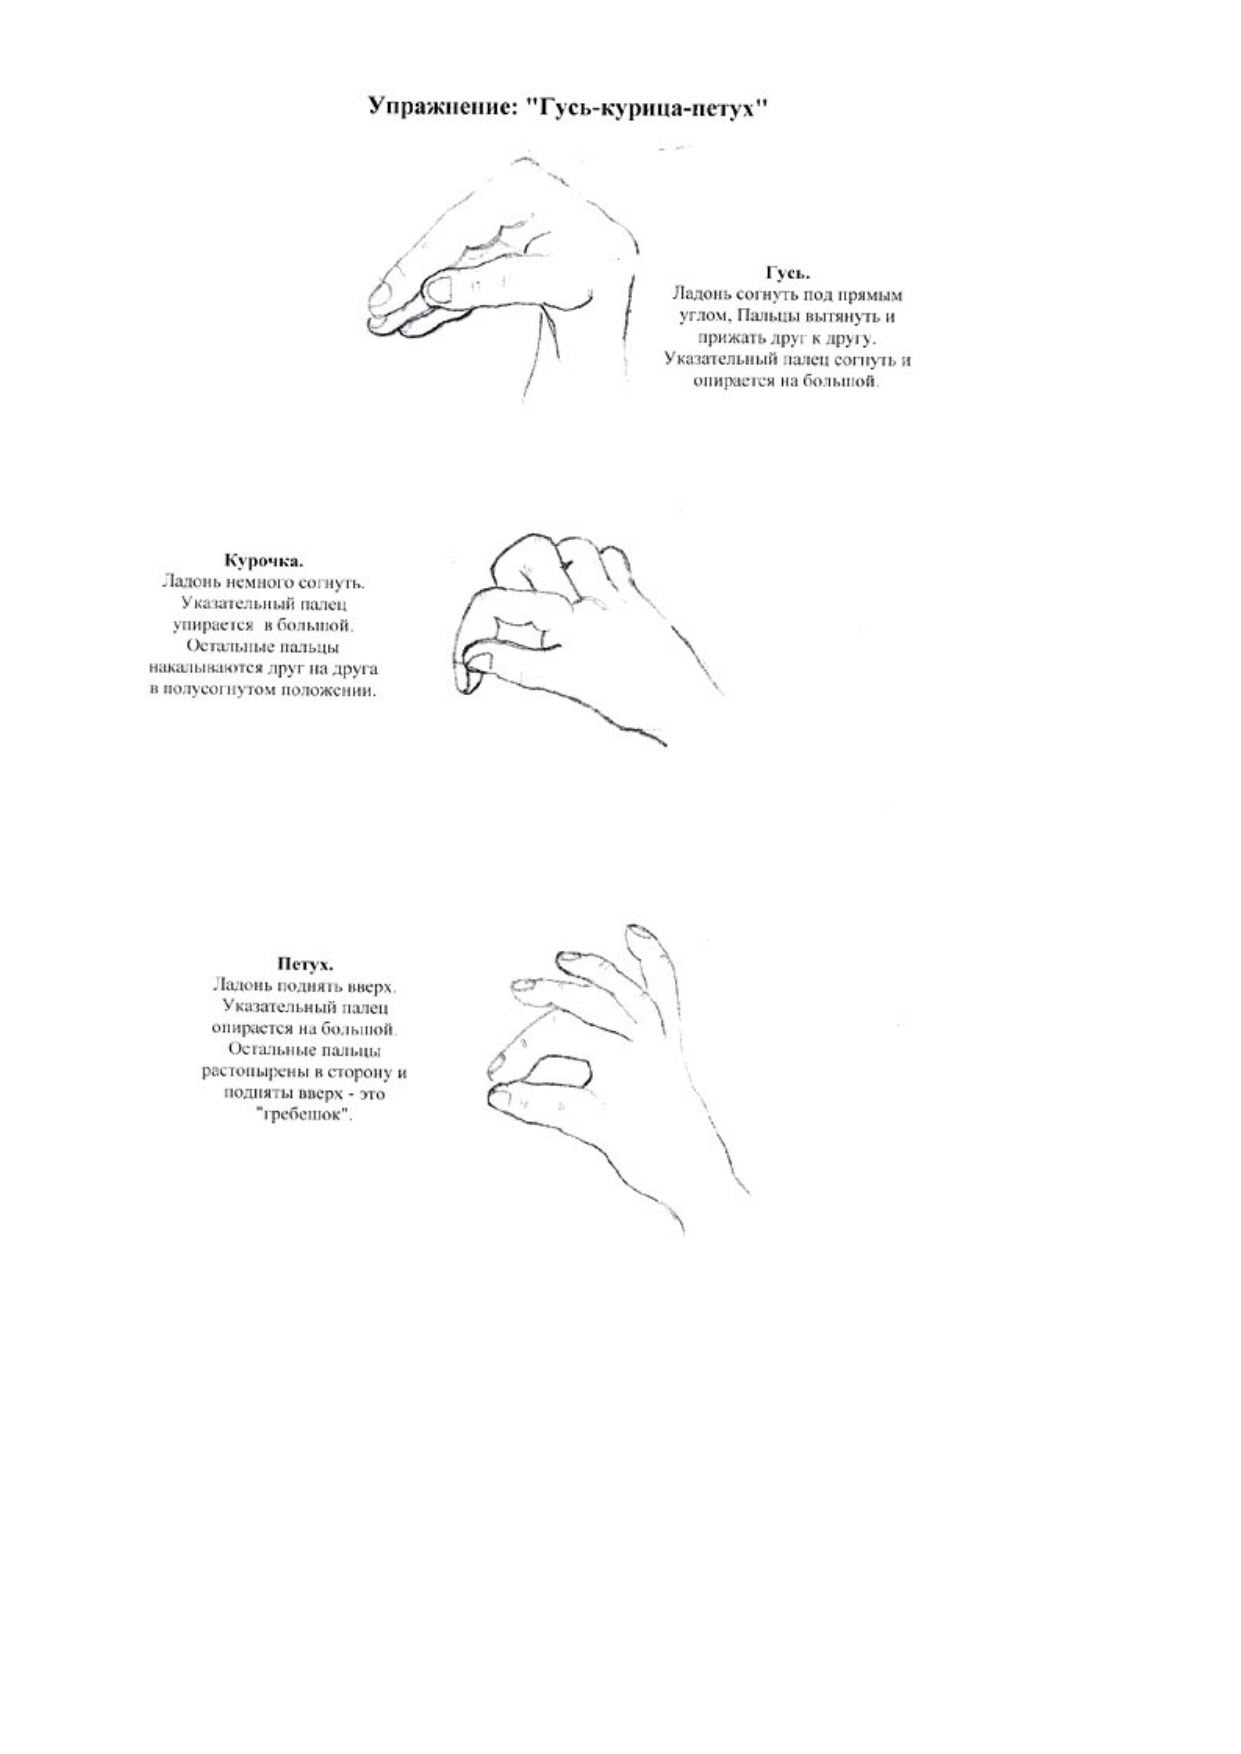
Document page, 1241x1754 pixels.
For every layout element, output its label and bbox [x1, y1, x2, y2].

picture [133, 88, 915, 1244]
